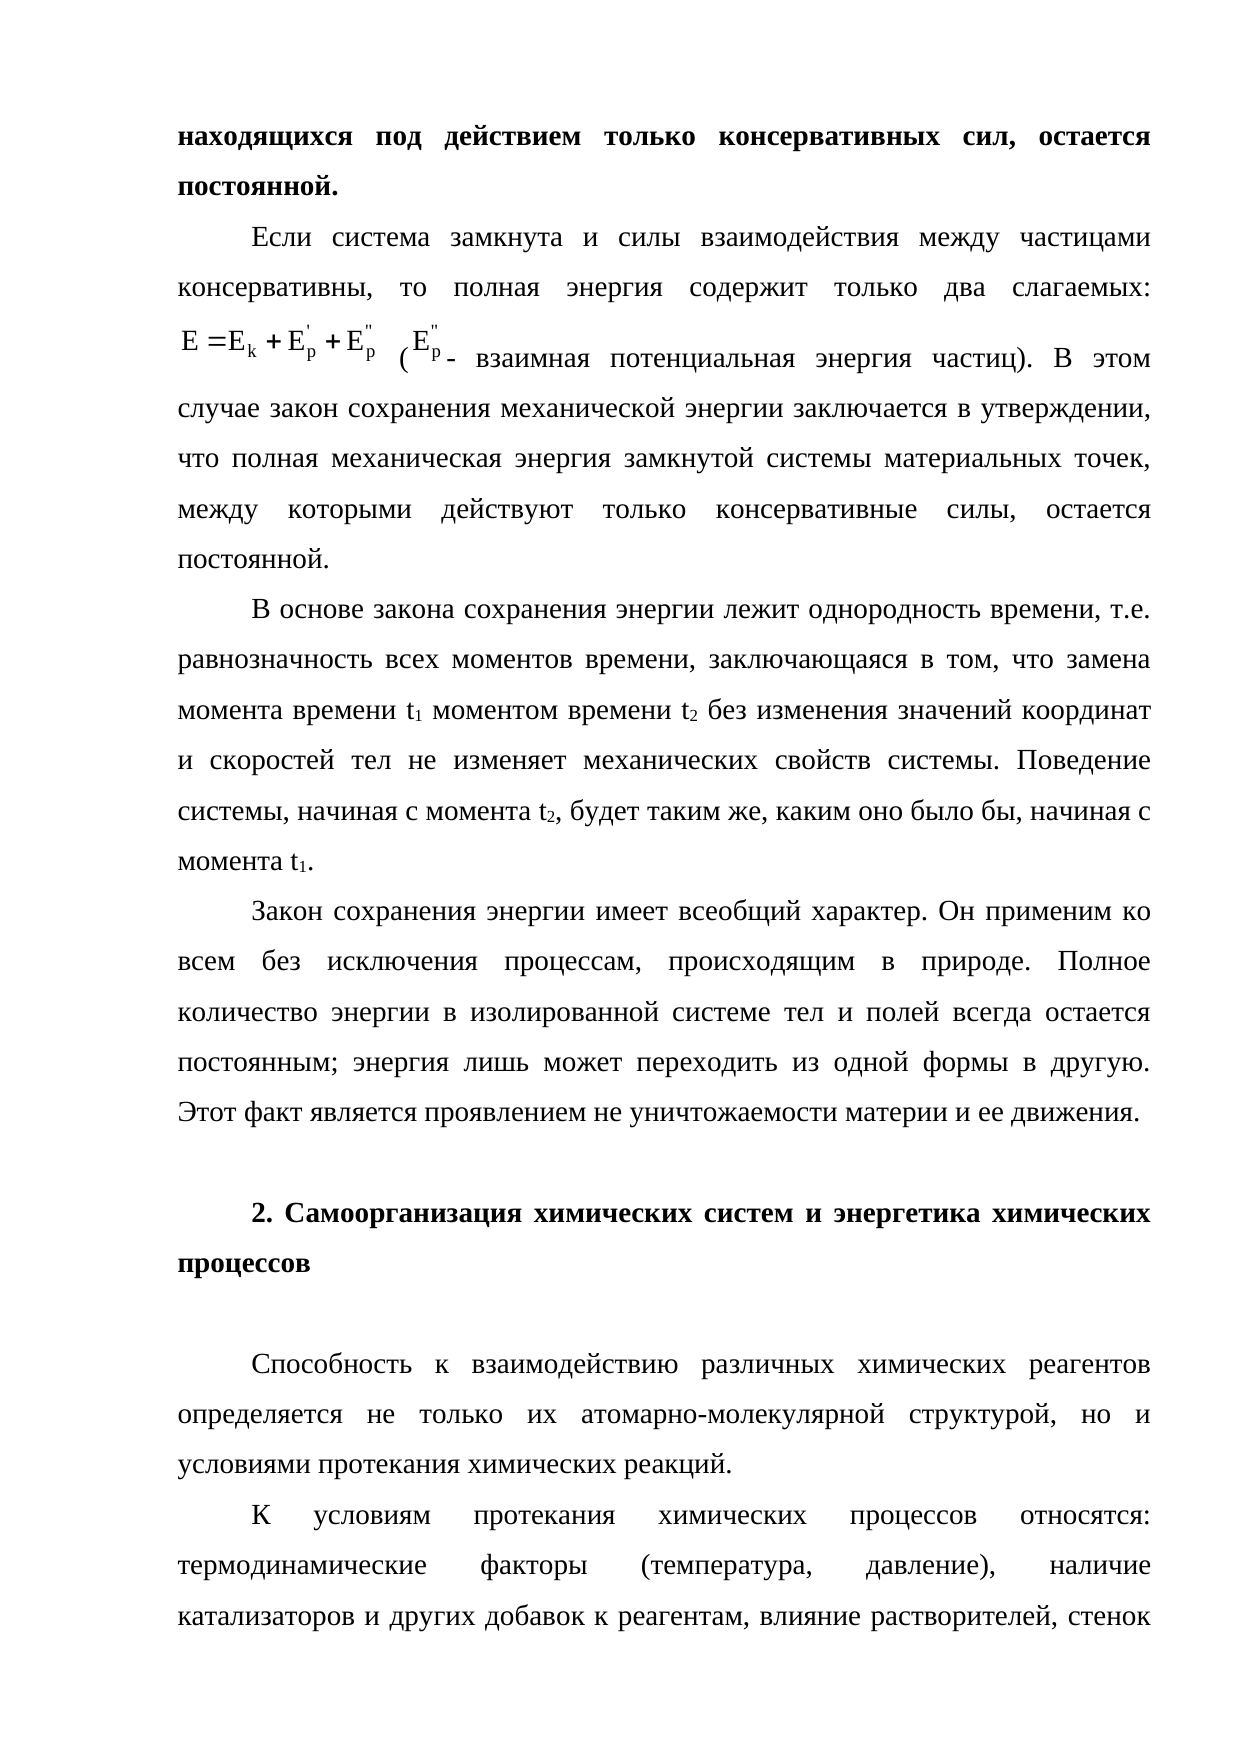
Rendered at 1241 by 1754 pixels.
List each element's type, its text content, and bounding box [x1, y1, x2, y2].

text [177, 118, 1152, 202]
text Способность к взаимодействию различных химических реагентов определяется не только их атомарно-молекулярной структурой, но и условиями протекания химических реакций. [177, 1346, 1152, 1480]
text Закон сохранения энергии имеет всеобщий характер. Он применим ко всем без исключения процессам, происходящим в природе. Полное количество энергии в изолированной системе тел и полей всегда остается постоянным; энергия лишь может переходить из одной формы в другую. Этот факт является проявлением не уничтожаемости материи и ее движения. [177, 893, 1152, 1128]
text Если система замкнута и силы взаимодействия между частицами консервативны, то полная энергия содержит только два слагаемых: (- взаимная потенциальная энергия частиц). В этом случае закон сохранения механической энергии заключается в утверждении, что полная механическая энергия замкнутой системы материальных точек, между которыми действуют только консервативные силы, остается постоянной. [177, 219, 1152, 574]
text В основе закона сохранения энергии лежит однородность времени, т.е. равнозначность всех моментов времени, заключающаяся в том, что замена момента времени t1 моментом времени t2 без изменения значений координат и скоростей тел не изменяет механических свойств системы. Поведение системы, начиная с момента t2, будет таким же, каким оно было бы, начиная с момента t1. [177, 591, 1152, 876]
text 2. Самоорганизация химических систем и энергетика химических процессов [177, 1195, 1152, 1279]
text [177, 1497, 1152, 1631]
